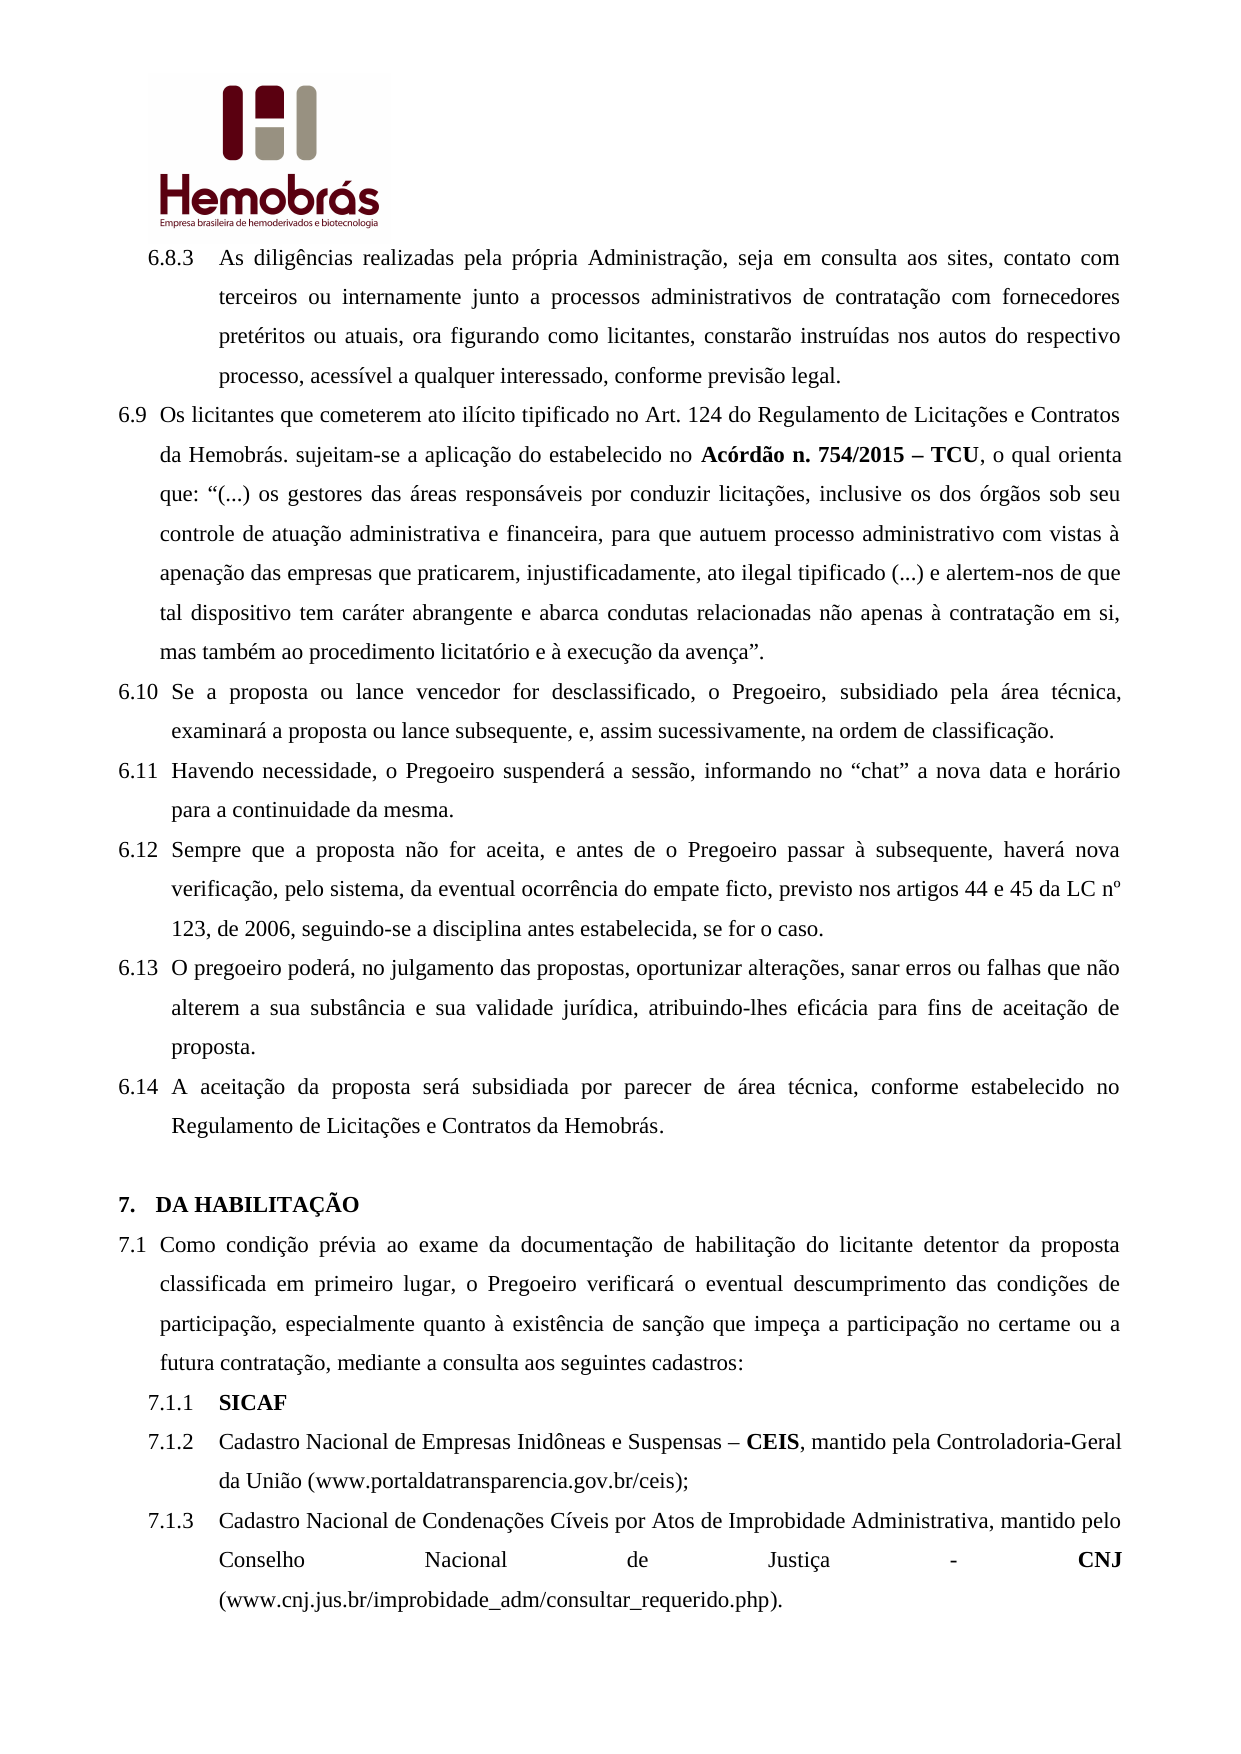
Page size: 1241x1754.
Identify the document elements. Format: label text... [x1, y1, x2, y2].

list Como condição prévia ao exame da documentação de habilitação do licitante detentor da proposta classificada em primeiro lugar, o Pregoeiro verificará o eventual descumprimento das condições de participação, especialmente quanto à existência de sanção que impeça a participação no certame ou a futura contratação, mediante a consulta aos seguintes cadastros: [118, 1231, 1122, 1375]
list SICAF [148, 1388, 1122, 1415]
list A aceitação da proposta será subsidiada por parecer de área técnica, conforme estabelecido no Regulamento de Licitações e Contratos da Hemobrás. [118, 1073, 1122, 1138]
list Cadastro Nacional de Condenações Cíveis por Atos de Improbidade Administrativa, mantido pelo Conselho Nacional de Justiça - CNJ (www.cnj.jus.br/improbidade_adm/consultar_requerido.php). [148, 1507, 1122, 1612]
list Os licitantes que cometerem ato ilícito tipificado no Art. 124 do Regulamento de Licitações e Contratos da Hemobrás. sujeitam-se a aplicação do estabelecido no Acórdão n. 754/2015 – TCU, o qual orienta que: “(...) os gestores das áreas responsáveis por conduzir licitações, inclusive os dos órgãos sob seu controle de atuação administrativa e financeira, para que autuem processo administrativo com vistas à apenação das empresas que praticarem, injustificadamente, ato ilegal tipificado (...) e alertem-nos de que tal dispositivo tem caráter abrangente e abarca condutas relacionadas não apenas à contratação em si, mas também ao procedimento licitatório e à execução da avença”. [118, 402, 1122, 665]
list DA HABILITAÇÃO [118, 1191, 1122, 1217]
picture [147, 73, 392, 244]
list Cadastro Nacional de Empresas Inidôneas e Suspensas – CEIS, mantido pela Controladoria-Geral da União (www.portaldatransparencia.gov.br/ceis); [148, 1428, 1122, 1494]
list Se a proposta ou lance vencedor for desclassificado, o Pregoeiro, subsidiado pela área técnica, examinará a proposta ou lance subsequente, e, assim sucessivamente, na ordem de classificação. [118, 678, 1122, 744]
list O pregoeiro poderá, no julgamento das propostas, oportunizar alterações, sanar erros ou falhas que não alterem a sua substância e sua validade jurídica, atribuindo-lhes eficácia para fins de aceitação de proposta. [118, 954, 1122, 1059]
list Havendo necessidade, o Pregoeiro suspenderá a sessão, informando no “chat” a nova data e horário para a continuidade da mesma. [118, 757, 1122, 823]
list Sempre que a proposta não for aceita, e antes de o Pregoeiro passar à subsequente, haverá nova verificação, pelo sistema, da eventual ocorrência do empate ficto, previsto nos artigos 44 e 45 da LC nº 123, de 2006, seguindo-se a disciplina antes estabelecida, se for o caso. [118, 836, 1122, 941]
list As diligências realizadas pela própria Administração, seja em consulta aos sites, contato com terceiros ou internamente junto a processos administrativos de contratação com fornecedores pretéritos ou atuais, ora figurando como licitantes, constarão instruídas nos autos do respectivo processo, acessível a qualquer interessado, conforme previsão legal. [148, 244, 1122, 388]
